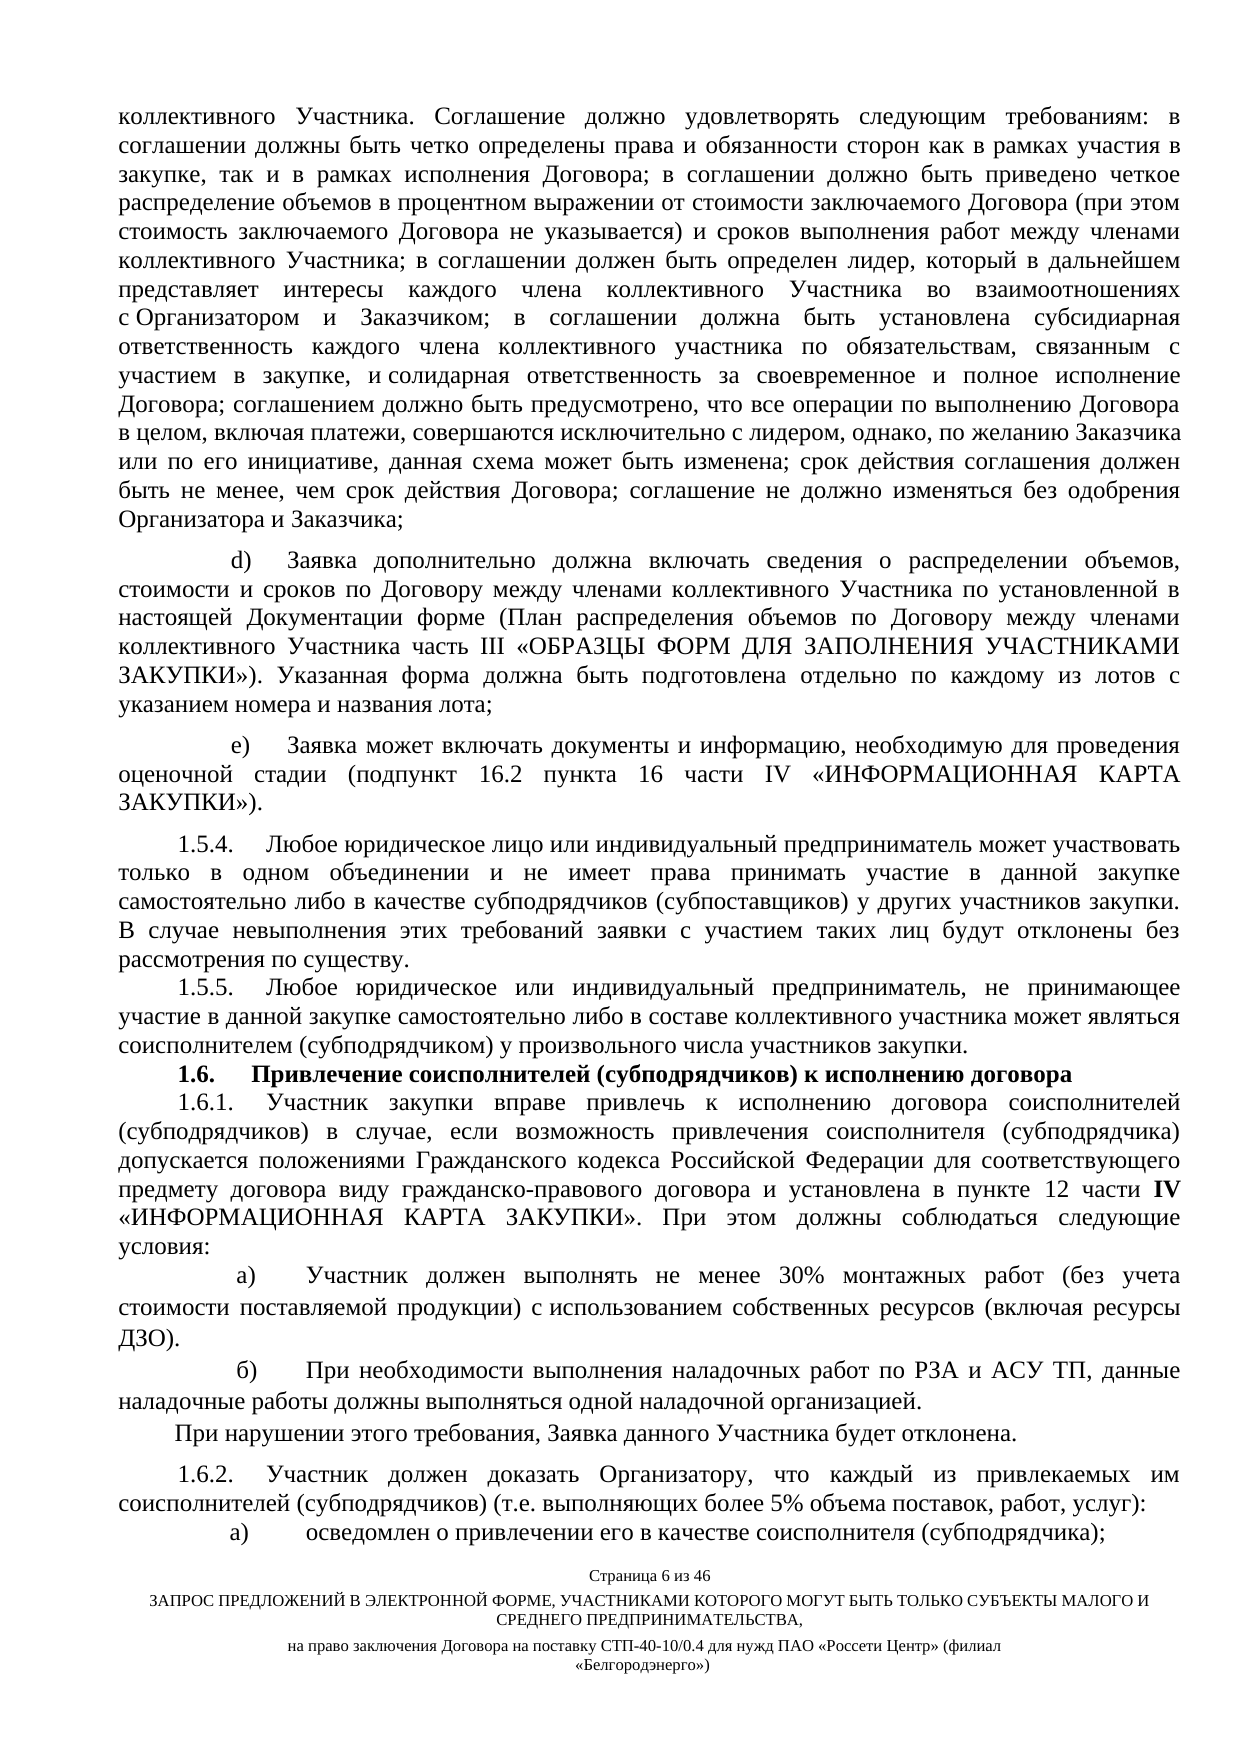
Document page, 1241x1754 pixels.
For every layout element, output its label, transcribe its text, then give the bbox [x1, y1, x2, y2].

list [118, 101, 1181, 532]
list Участник должен выполнять не менее 30% монтажных работ (без учета стоимости поставляемой продукции) c использованием собственных ресурсов (включая ресурсы ДЗО). [118, 1260, 1181, 1352]
subtitle Привлечение соисполнителей (субподрядчиков) к исполнению договора [118, 1059, 1181, 1087]
list осведомлен о привлечении его в качестве соисполнителя (субподрядчика); [118, 1517, 1181, 1545]
subtitle Любое юридическое или индивидуальный предприниматель, не принимающее участие в данной закупке самостоятельно либо в составе коллективного участника может являться соисполнителем (субподрядчиком) у произвольного числа участников закупки. [118, 972, 1181, 1059]
list Заявка может включать документы и информацию, необходимую для проведения оценочной стадии (подпункт 16.2 пункта 16 части IV «ИНФОРМАЦИОННАЯ КАРТА ЗАКУПКИ»). [118, 730, 1181, 816]
subtitle Любое юридическое лицо или индивидуальный предприниматель может участвовать только в одном объединении и не имеет права принимать участие в данной закупке самостоятельно либо в качестве субподрядчиков (субпоставщиков) у других участников закупки. В случае невыполнения этих требований заявки с участием таких лиц будут отклонены без рассмотрения по существу. [118, 829, 1181, 972]
list Заявка дополнительно должна включать сведения о распределении объемов, стоимости и сроков по Договору между членами коллективного Участника по установленной в настоящей Документации форме (План распределения объемов по Договору между членами коллективного Участника часть III «ОБРАЗЦЫ ФОРМ ДЛЯ ЗАПОЛНЕНИЯ УЧАСТНИКАМИ ЗАКУПКИ»). Указанная форма должна быть подготовлена отдельно по каждому из лотов с указанием номера и названия лота; [118, 545, 1181, 717]
subtitle Участник закупки вправе привлечь к исполнению договора соисполнителей (субподрядчиков) в случае, если возможность привлечения соисполнителя (субподрядчика) допускается положениями Гражданского кодекса Российской Федерации для соответствующего предмету договора виду гражданско-правового договора и установлена в пункте 12 части IV «ИНФОРМАЦИОННАЯ КАРТА ЗАКУПКИ». При этом должны соблюдаться следующие условия: [118, 1087, 1181, 1260]
subtitle Участник должен доказать Организатору, что каждый из привлекаемых им соисполнителей (субподрядчиков) (т.е. выполняющих более 5% объема поставок, работ, услуг): [118, 1459, 1181, 1517]
list При необходимости выполнения наладочных работ по РЗА и АСУ ТП, данные наладочные работы должны выполняться одной наладочной организацией. [118, 1355, 1181, 1415]
text При нарушении этого требования, Заявка данного Участника будет отклонена. [174, 1418, 1181, 1447]
